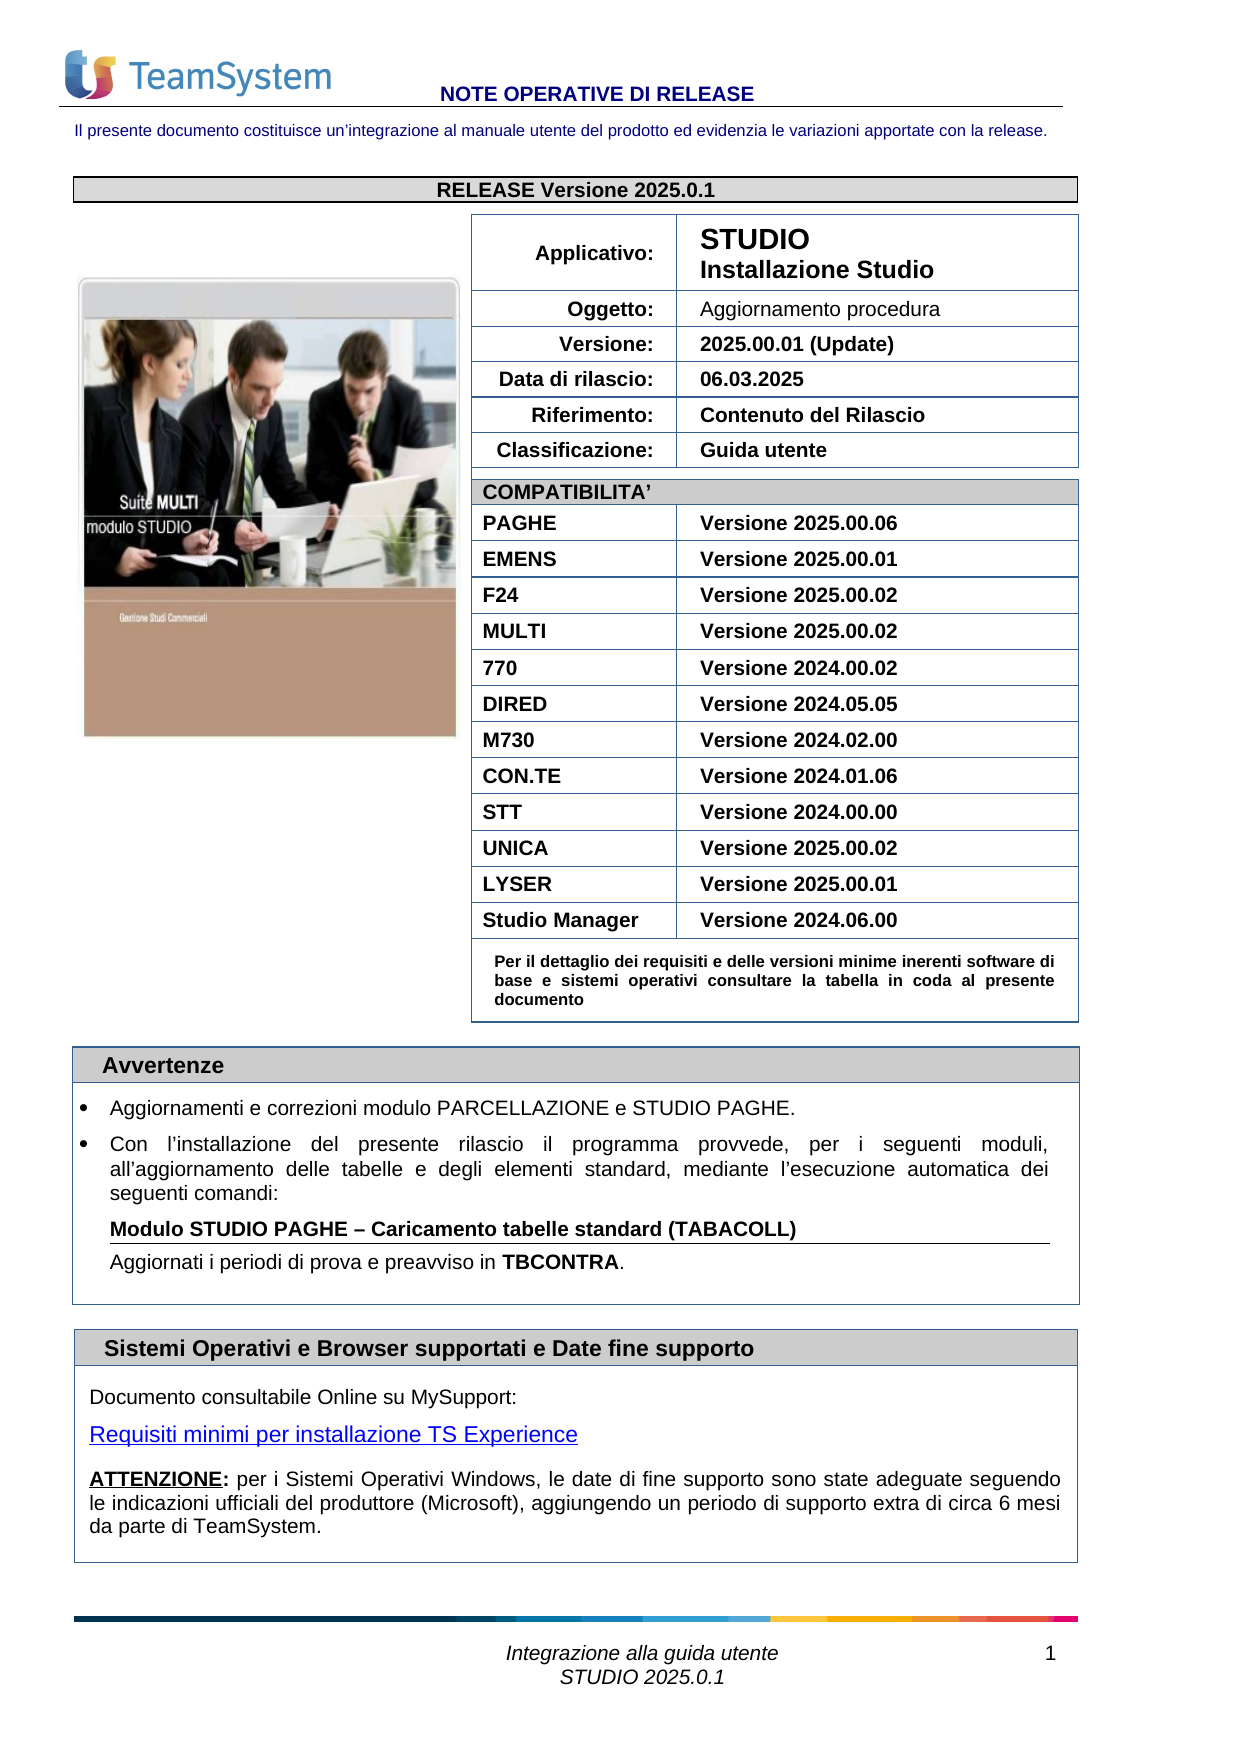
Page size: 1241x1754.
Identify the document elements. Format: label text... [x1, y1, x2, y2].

table_cell CON.TE [472, 758, 676, 793]
table_cell Versione 2024.02.00 [677, 722, 1078, 757]
table_cell MULTI [472, 614, 676, 649]
table_cell Per il dettaglio dei requisiti e delle versioni minime inerenti software di base e sistemi operativi consultare la tabella in coda al presente documento [472, 939, 1078, 1021]
table_cell Data di rilascio: [472, 362, 676, 396]
picture [59, 45, 337, 106]
table_cell DIRED [472, 686, 676, 721]
table_cell Versione 2025.00.06 [677, 505, 1078, 540]
table_header Applicativo: [472, 215, 676, 290]
table_cell 2025.00.01 (Update) [677, 327, 1078, 361]
table_cell Oggetto: [472, 291, 676, 326]
table_cell 770 [472, 650, 676, 685]
table_cell Versione 2025.00.02 [677, 831, 1078, 866]
table_cell Documento consultabile Online su MySupport: Requisiti minimi per installazione TS Experience ATTENZIONE: per i Sistemi Operativi Windows, le date di fine supporto sono state adeguate seguendo le indicazioni ufficiali del produttore (Microsoft), aggiungendo un periodo di supporto extra di circa 6 mesi da parte di TeamSystem. [75, 1366, 1077, 1562]
table_cell Classificazione: [472, 433, 676, 467]
table_cell Versione 2025.00.01 [677, 541, 1078, 576]
table_cell STT [472, 794, 676, 829]
table_header Contenuto del Rilascio – Generale [73, 214, 471, 1021]
table_cell Aggiornamento procedura [677, 291, 1078, 326]
table_cell Versione 2024.00.02 [677, 650, 1078, 685]
table_cell Versione: [472, 327, 676, 361]
table_cell Versione 2024.01.06 [677, 758, 1078, 793]
table_cell Guida utente [677, 433, 1078, 467]
table_cell Versione 2025.00.01 [677, 867, 1078, 902]
table_header Sistemi Operativi e Browser supportati e Date fine supporto [75, 1330, 1077, 1365]
table_cell Versione 2024.06.00 [677, 903, 1078, 938]
table_cell Studio Manager [472, 903, 676, 938]
table_cell Versione 2024.05.05 [677, 686, 1078, 721]
table_header Avvertenze [73, 1048, 1079, 1082]
picture [76, 275, 462, 739]
table_cell [677, 468, 1078, 479]
table_header RELEASE Versione 2025.0.1 [74, 178, 1077, 201]
table_cell [472, 468, 677, 479]
table_cell Versione 2025.00.02 [677, 614, 1078, 649]
table_cell 06.03.2025 [677, 362, 1078, 396]
table_cell EMENS [472, 541, 676, 576]
table_cell M730 [472, 722, 676, 757]
table_cell Versione 2024.00.00 [677, 794, 1078, 829]
table_cell UNICA [472, 831, 676, 866]
table_cell Riferimento: [472, 398, 676, 432]
table_cell Aggiornamenti e correzioni modulo PARCELLAZIONE e STUDIO PAGHE. Con l’installazione del presente rilascio il programma provvede, per i seguenti moduli, all’aggiornamento delle tabelle e degli elementi standard, mediante l’esecuzione automatica dei seguenti comandi: Modulo STUDIO PAGHE – Caricamento tabelle standard (TABACOLL) Aggiornati i periodi di prova e preavviso in TBCONTRA. [73, 1083, 1079, 1304]
table_cell PAGHE [472, 505, 676, 540]
table_cell F24 [472, 578, 676, 613]
table_header STUDIO Installazione Studio [677, 215, 1078, 290]
table_cell LYSER [472, 867, 676, 902]
table_cell COMPATIBILITA’ [472, 480, 1078, 504]
table_cell Versione 2025.00.02 [677, 578, 1078, 613]
table_cell Contenuto del Rilascio [677, 398, 1078, 432]
